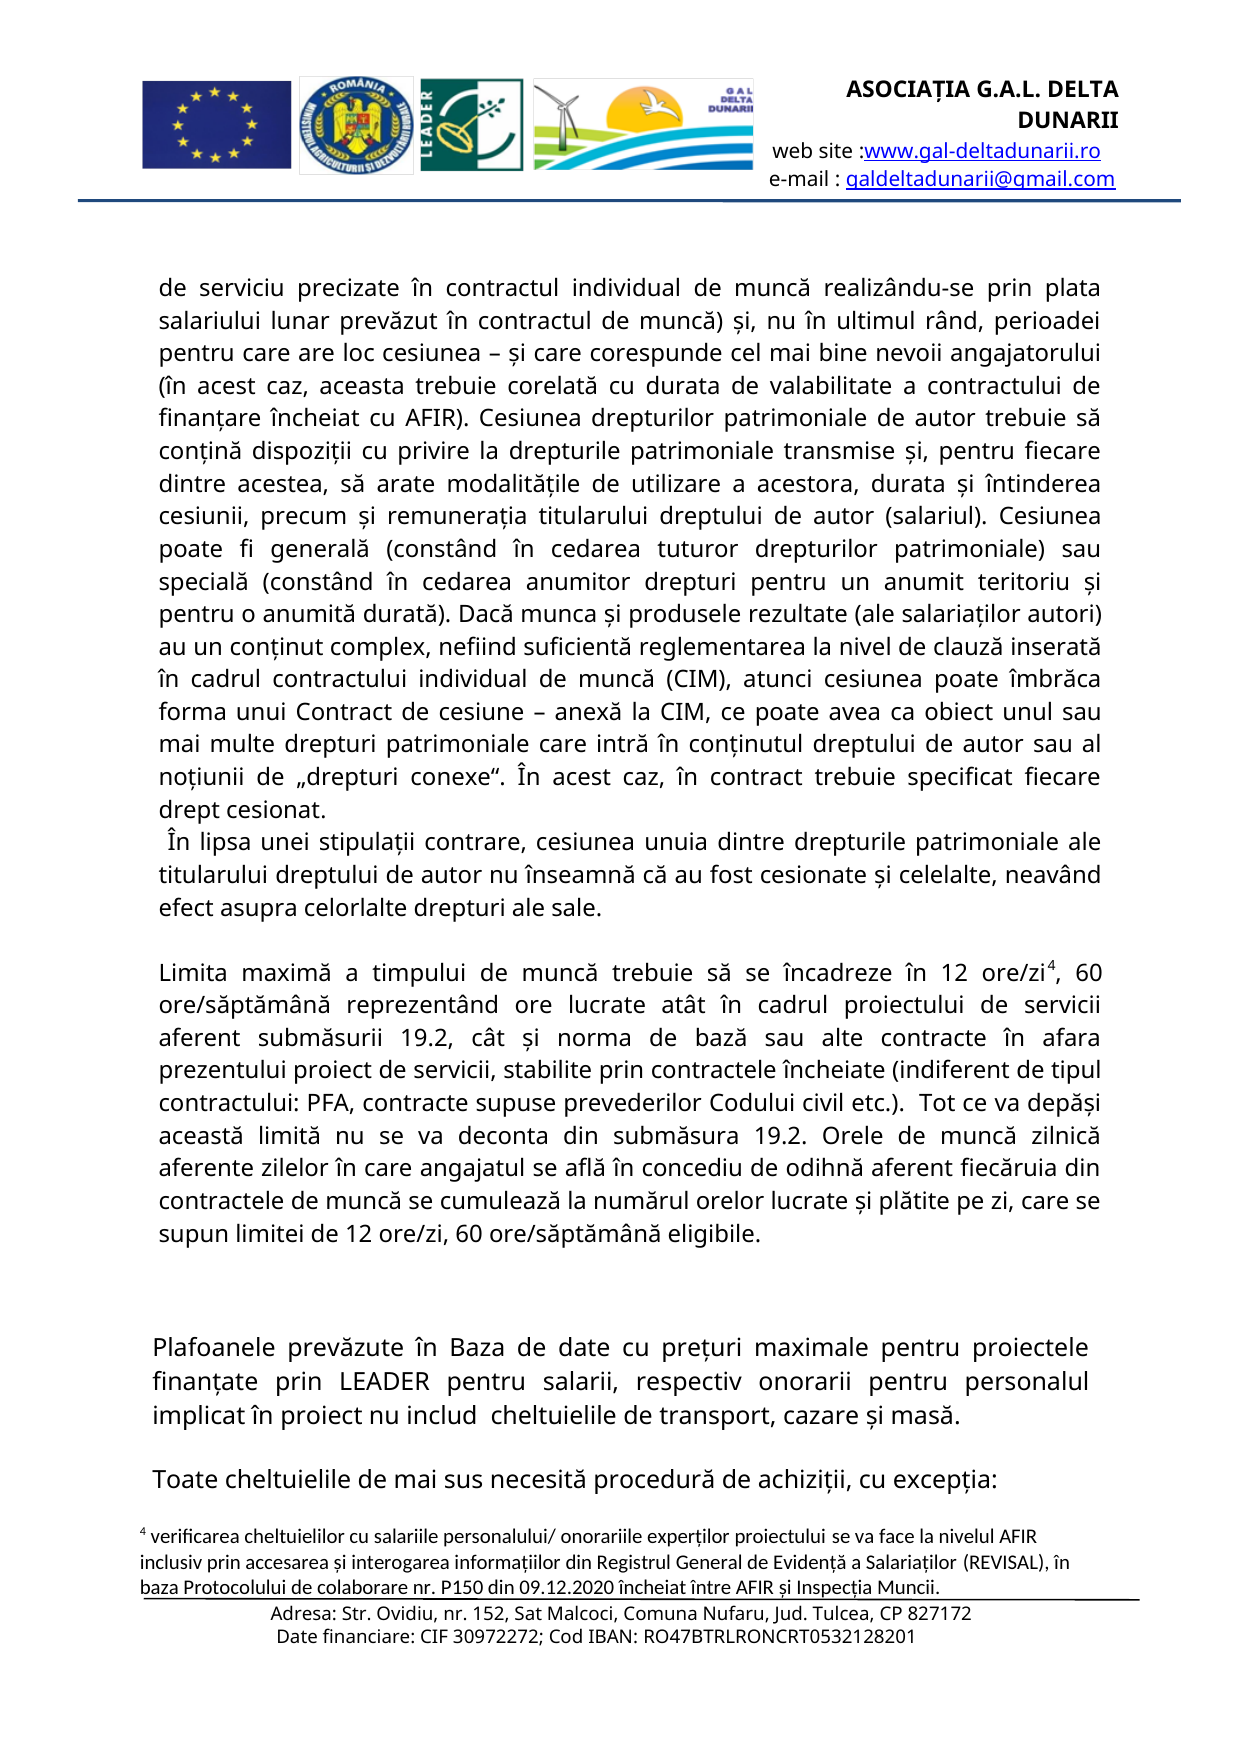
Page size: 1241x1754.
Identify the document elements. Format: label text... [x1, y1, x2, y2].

text Toate cheltuielile de mai sus necesită procedură de achiziții, cu excepția: [152, 1465, 1103, 1494]
list Limita maximă a timpului de muncă trebuie să se încadreze în 12 ore/zi, 60 ore/săptămână reprezentând ore lucrate atât în cadrul proiectului de servicii aferent submăsurii 19.2, cât și norma de bază sau alte contracte în afara prezentului proiect de servicii, stabilite prin contractele încheiate (indiferent de tipul contractului: PFA, contracte supuse prevederilor Codului civil etc.). Tot ce va depăși această limită nu se va deconta din submăsura 19.2. Orele de muncă zilnică aferente zilelor în care angajatul se află în concediu de odihnă aferent fiecăruia din contractele de muncă se cumulează la numărul orelor lucrate și plătite pe zi, care se supun limitei de 12 ore/zi, 60 ore/săptămână eligibile. [158, 956, 1103, 1249]
list În lipsa unei stipulații contrare, cesiunea unuia dintre drepturile patrimoniale ale titularului dreptului de autor nu înseamnă că au fost cesionate și celelalte, neavând efect asupra celorlalte drepturi ale sale. [158, 825, 1103, 923]
text Plafoanele prevăzute în Baza de date cu prețuri maximale pentru proiectele finanțate prin LEADER pentru salarii, respectiv onorarii pentru personalul implicat în proiect nu includ cheltuielile de transport, cazare și masă. [152, 1329, 1091, 1431]
picture [139, 75, 759, 177]
